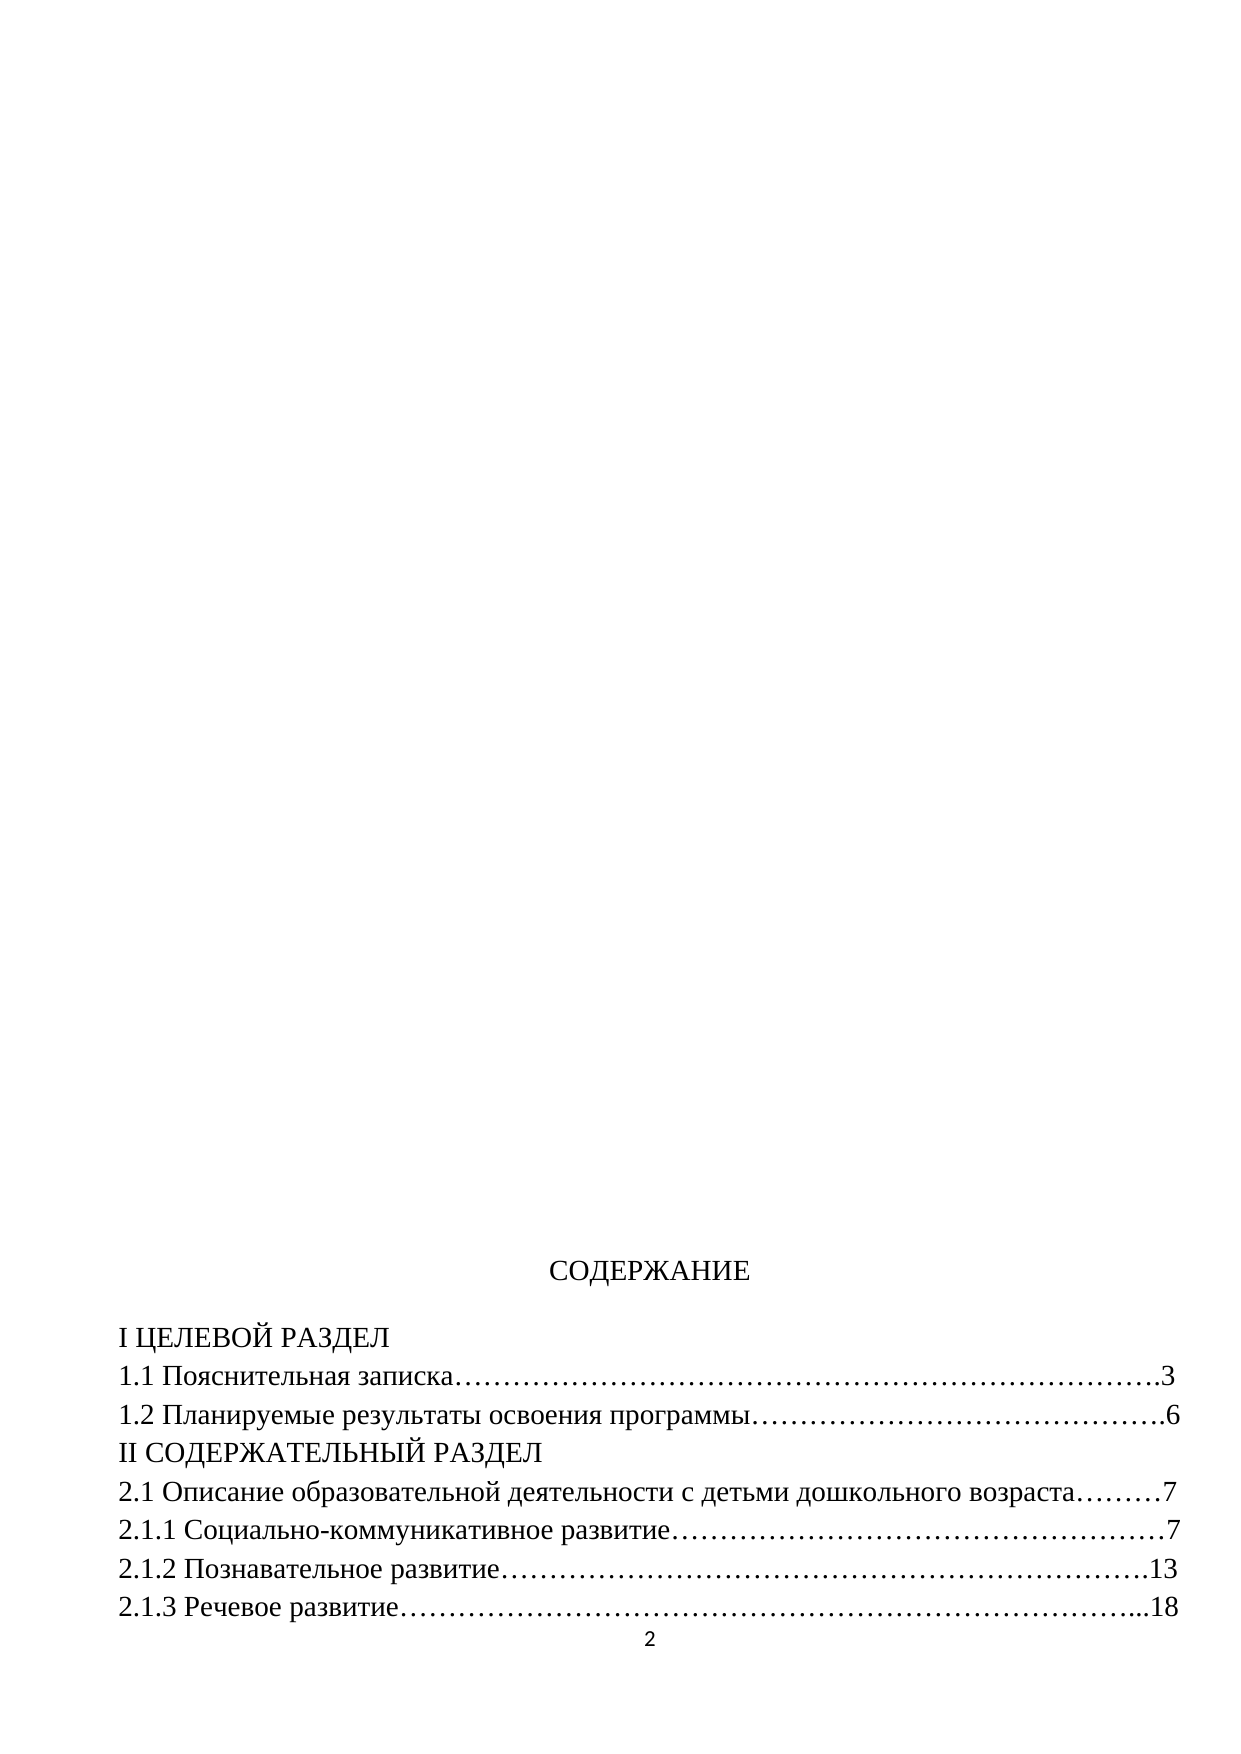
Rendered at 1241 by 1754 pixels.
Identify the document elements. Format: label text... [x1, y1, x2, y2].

text II СОДЕРЖАТЕЛЬНЫЙ РАЗДЕЛ [118, 1435, 1181, 1469]
list Пояснительная записка……………………………………………………………….3 [118, 1358, 1181, 1392]
text I ЦЕЛЕВОЙ РАЗДЕЛ [118, 1320, 1181, 1353]
text 2.1.3 Речевое развитие…………………………………………………………………...18 [118, 1589, 1181, 1623]
text 2.1.2 Познавательное развитие………………………………………………………….13 [118, 1551, 1181, 1584]
text 2.1.1 Социально-коммуникативное развитие……………………………………………7 [118, 1512, 1181, 1546]
text 2.1 Описание образовательной деятельности с детьми дошкольного возраста………7 [118, 1474, 1181, 1507]
list Планируемые результаты освоения программы…………………………………….6 [118, 1397, 1181, 1430]
text СОДЕРЖАНИЕ [118, 1253, 1181, 1286]
